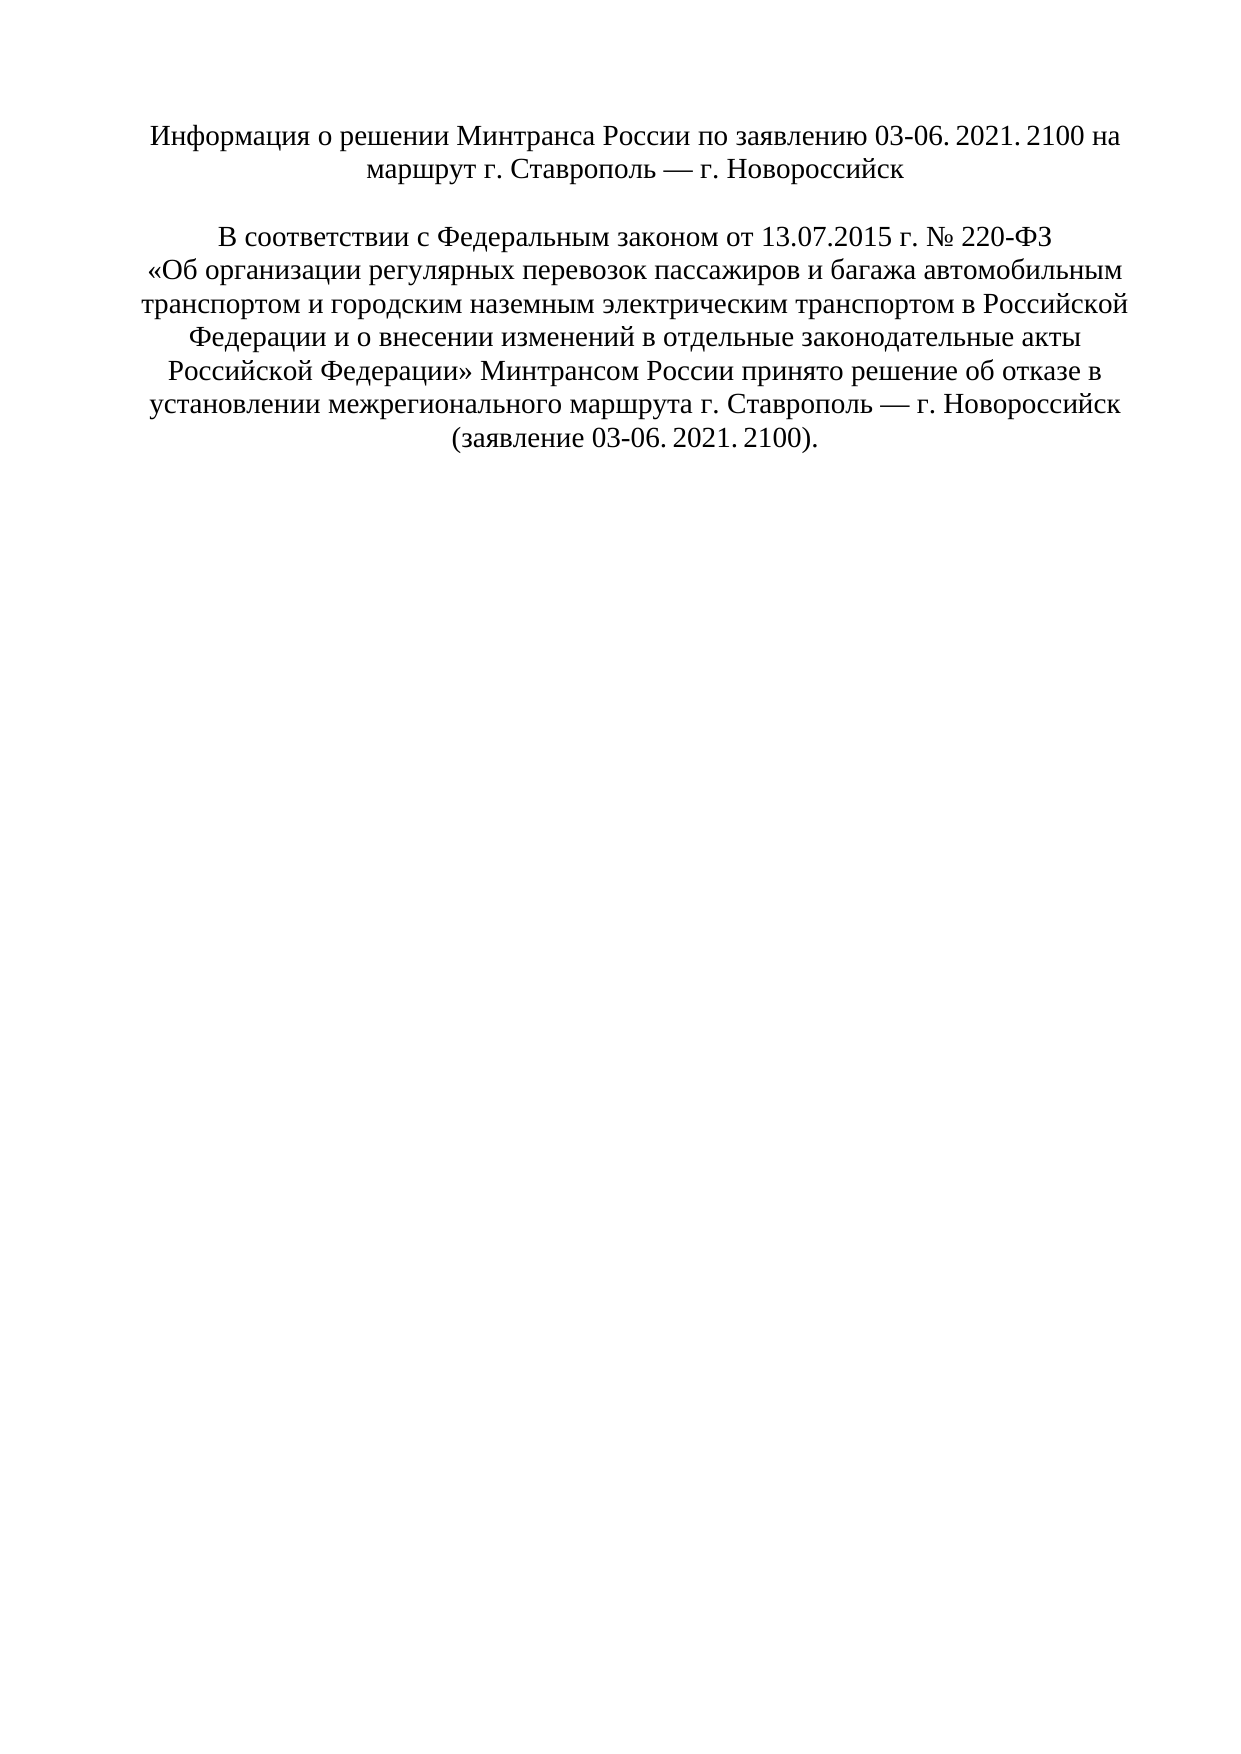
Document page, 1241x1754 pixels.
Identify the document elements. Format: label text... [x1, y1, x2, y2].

text В соответствии с Федеральным законом от 13.07.2015 г. № 220-ФЗ «Об организации регулярных перевозок пассажиров и багажа автомобильным транспортом и городским наземным электрическим транспортом в Российской Федерации и о внесении изменений в отдельные законодательные акты Российской Федерации» Минтрансом России принято решение об отказе в установлении межрегионального маршрута г. Ставрополь — г. Новороссийск (заявление 03-06. 2021. 2100). [118, 219, 1152, 453]
text Информация о решении Минтранса России по заявлению 03-06. 2021. 2100 на маршрут г. Ставрополь — г. Новороссийск [118, 118, 1152, 185]
